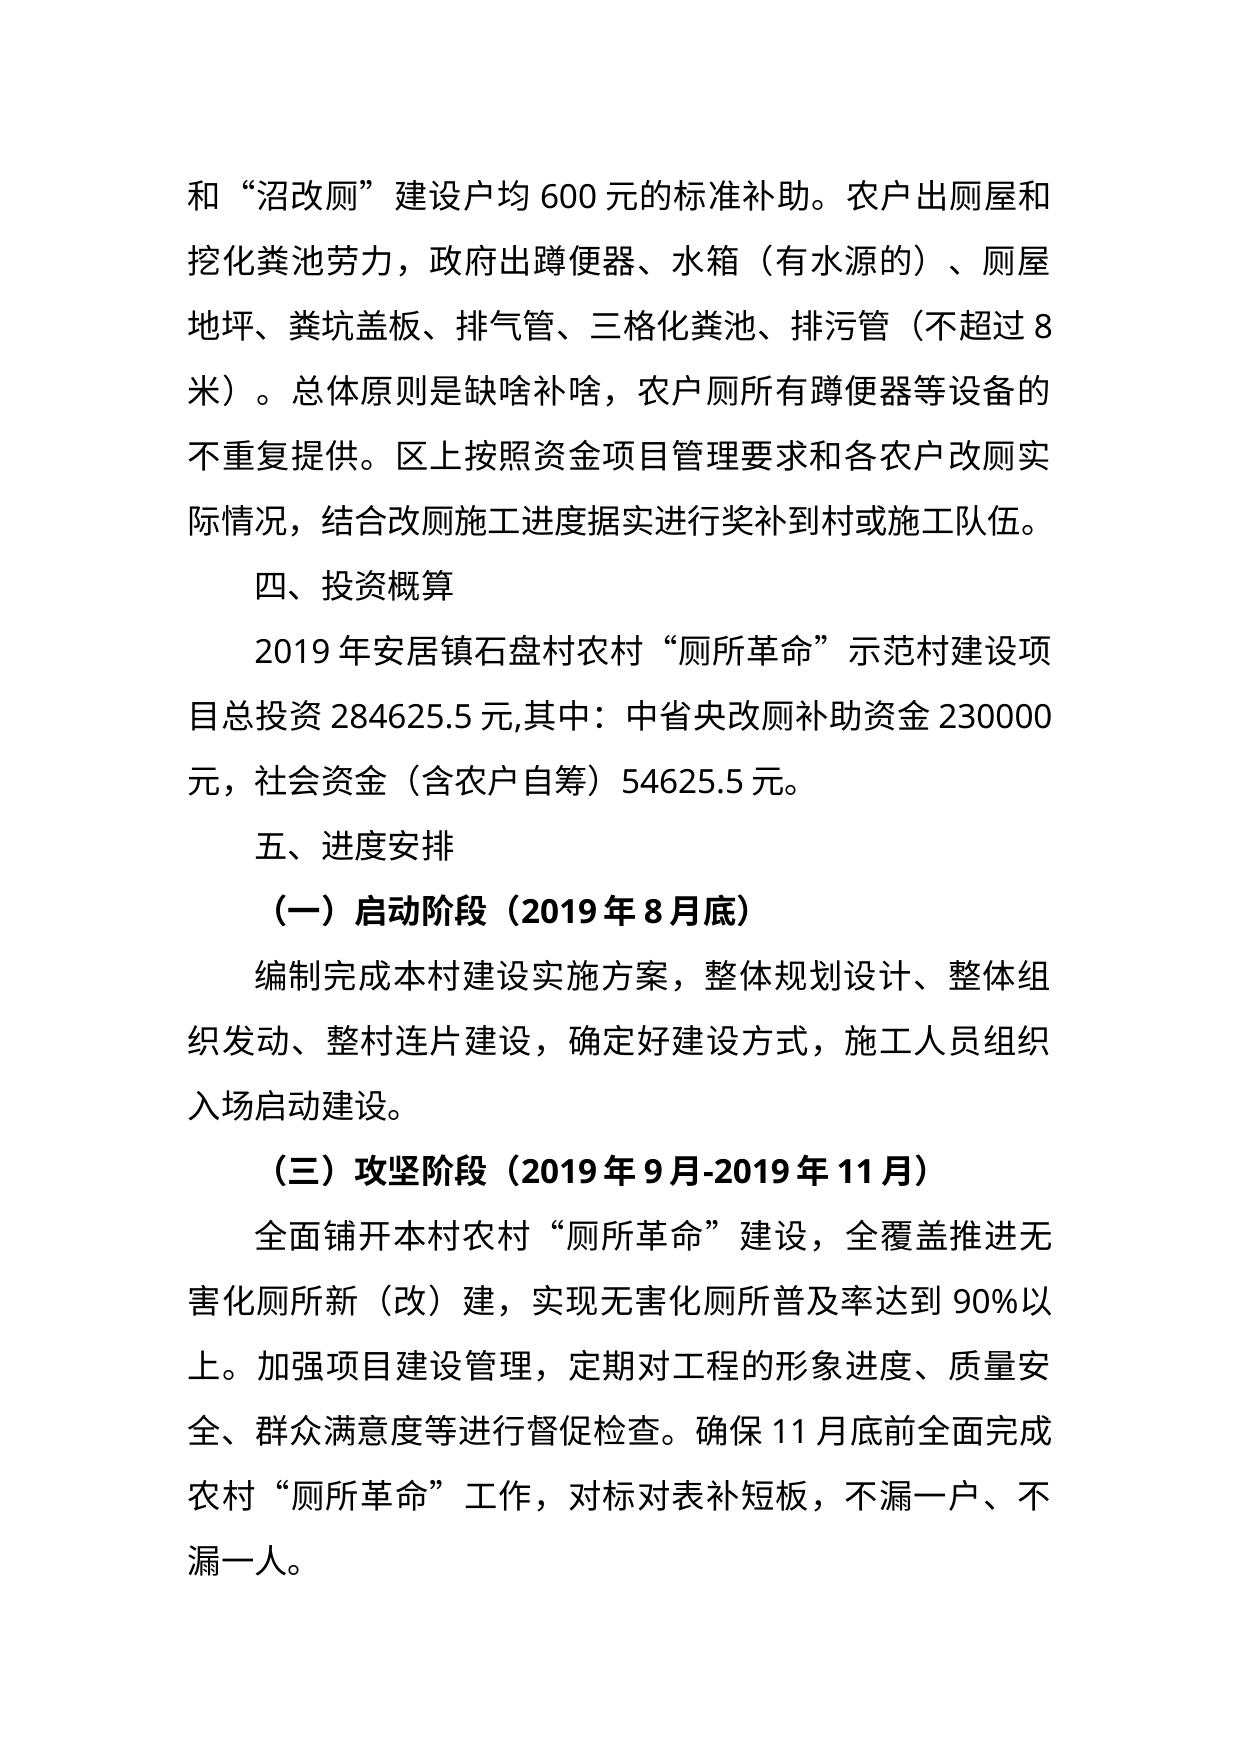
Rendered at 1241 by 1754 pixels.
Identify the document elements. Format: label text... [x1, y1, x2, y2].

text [187, 162, 1053, 552]
text 五、进度安排 [187, 812, 1053, 877]
text 全面铺开本村农村“厕所革命”建设，全覆盖推进无害化厕所新（改）建，实现无害化厕所普及率达到90%以上。加强项目建设管理，定期对工程的形象进度、质量安全、群众满意度等进行督促检查。确保11月底前全面完成农村“厕所革命”工作，对标对表补短板，不漏一户、不漏一人。 [187, 1202, 1053, 1592]
text 2019年安居镇石盘村农村“厕所革命”示范村建设项目总投资284625.5元,其中：中省央改厕补助资金230000元，社会资金（含农户自筹）54625.5元。 [187, 617, 1053, 812]
text （三）攻坚阶段（2019年9月-2019年11月） [187, 1137, 1053, 1202]
text 四、投资概算 [187, 552, 1053, 617]
text （一）启动阶段（2019年8月底） [187, 877, 1053, 942]
text 编制完成本村建设实施方案，整体规划设计、整体组织发动、整村连片建设，确定好建设方式，施工人员组织入场启动建设。 [187, 942, 1053, 1137]
